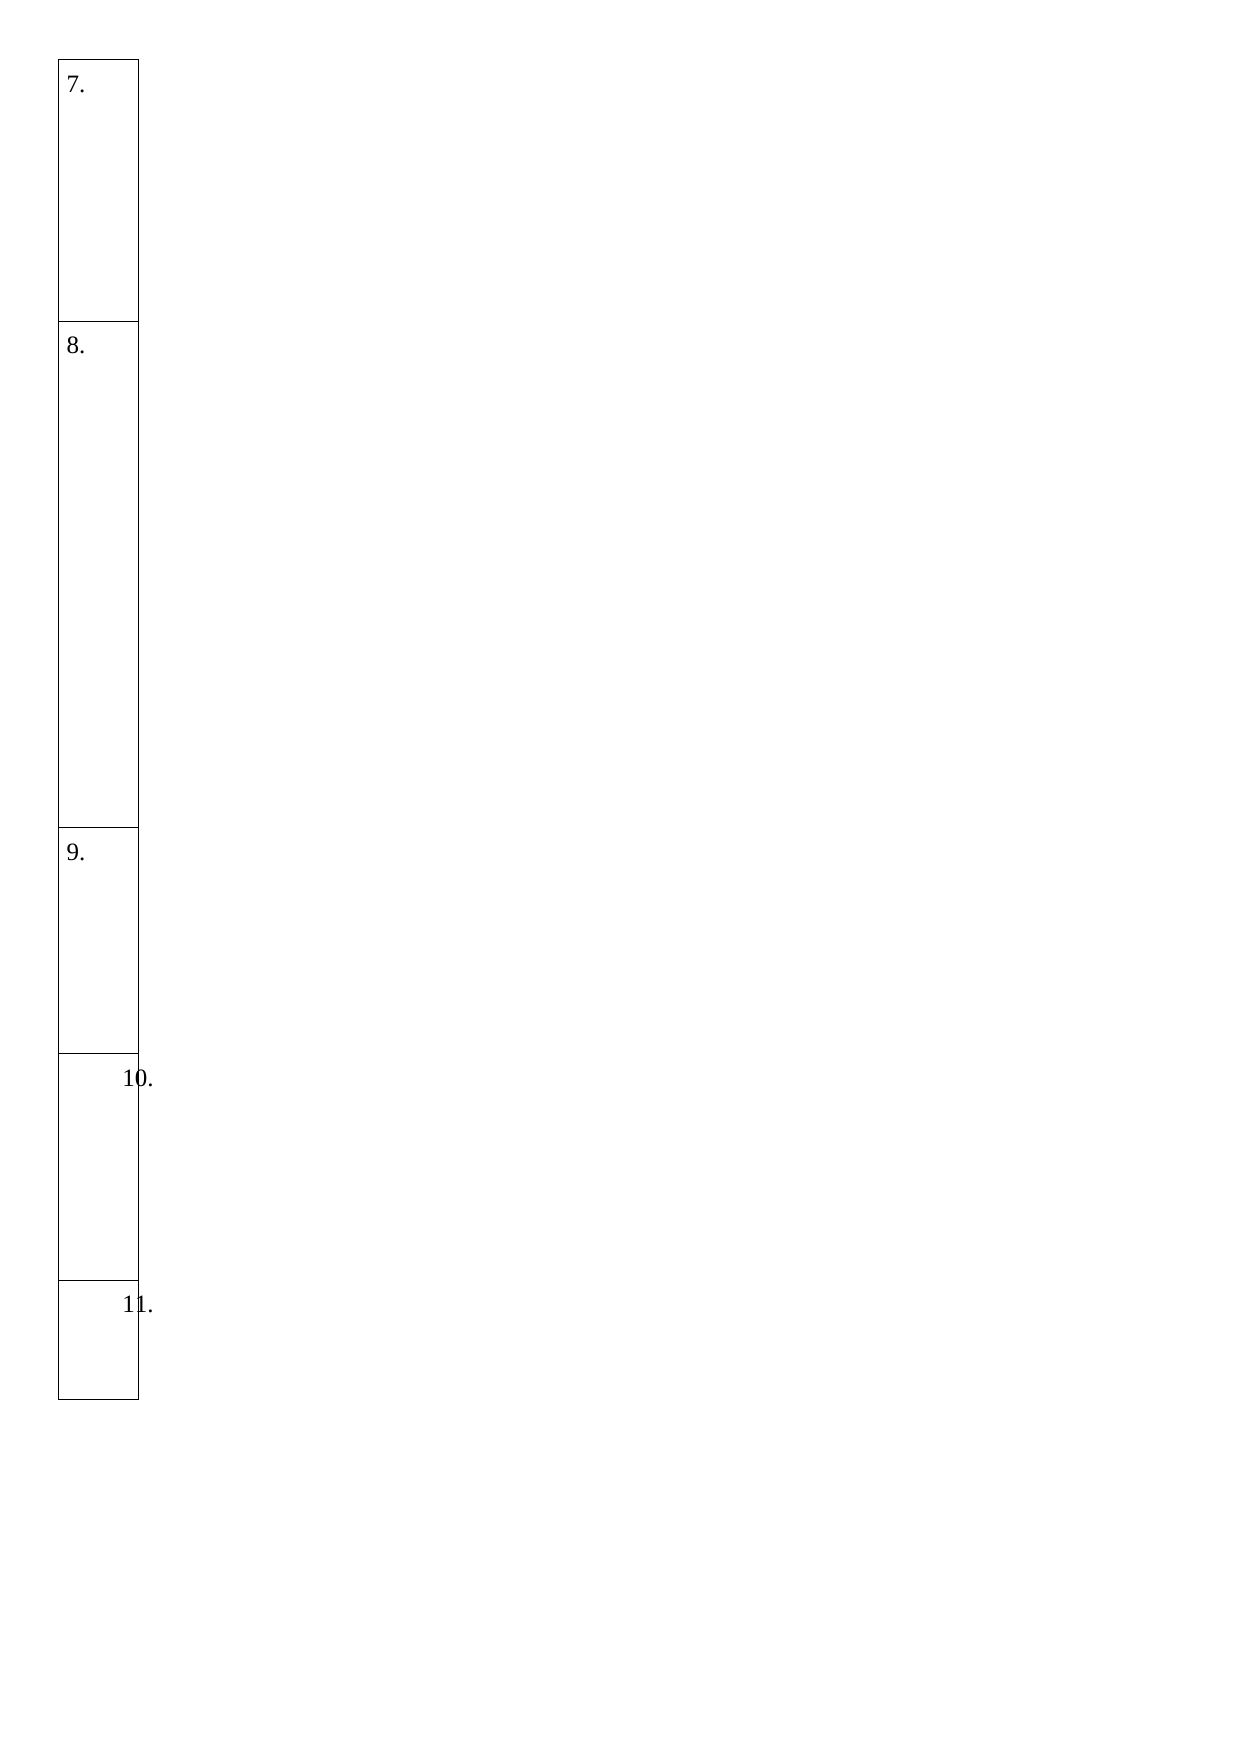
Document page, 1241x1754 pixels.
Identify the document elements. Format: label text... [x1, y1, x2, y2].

table_cell 11. [59, 1281, 138, 1399]
table_cell 9. [59, 828, 138, 1053]
table_cell 8. [59, 322, 138, 827]
table_cell 10. [59, 1054, 138, 1280]
table_header 7. [59, 60, 138, 321]
